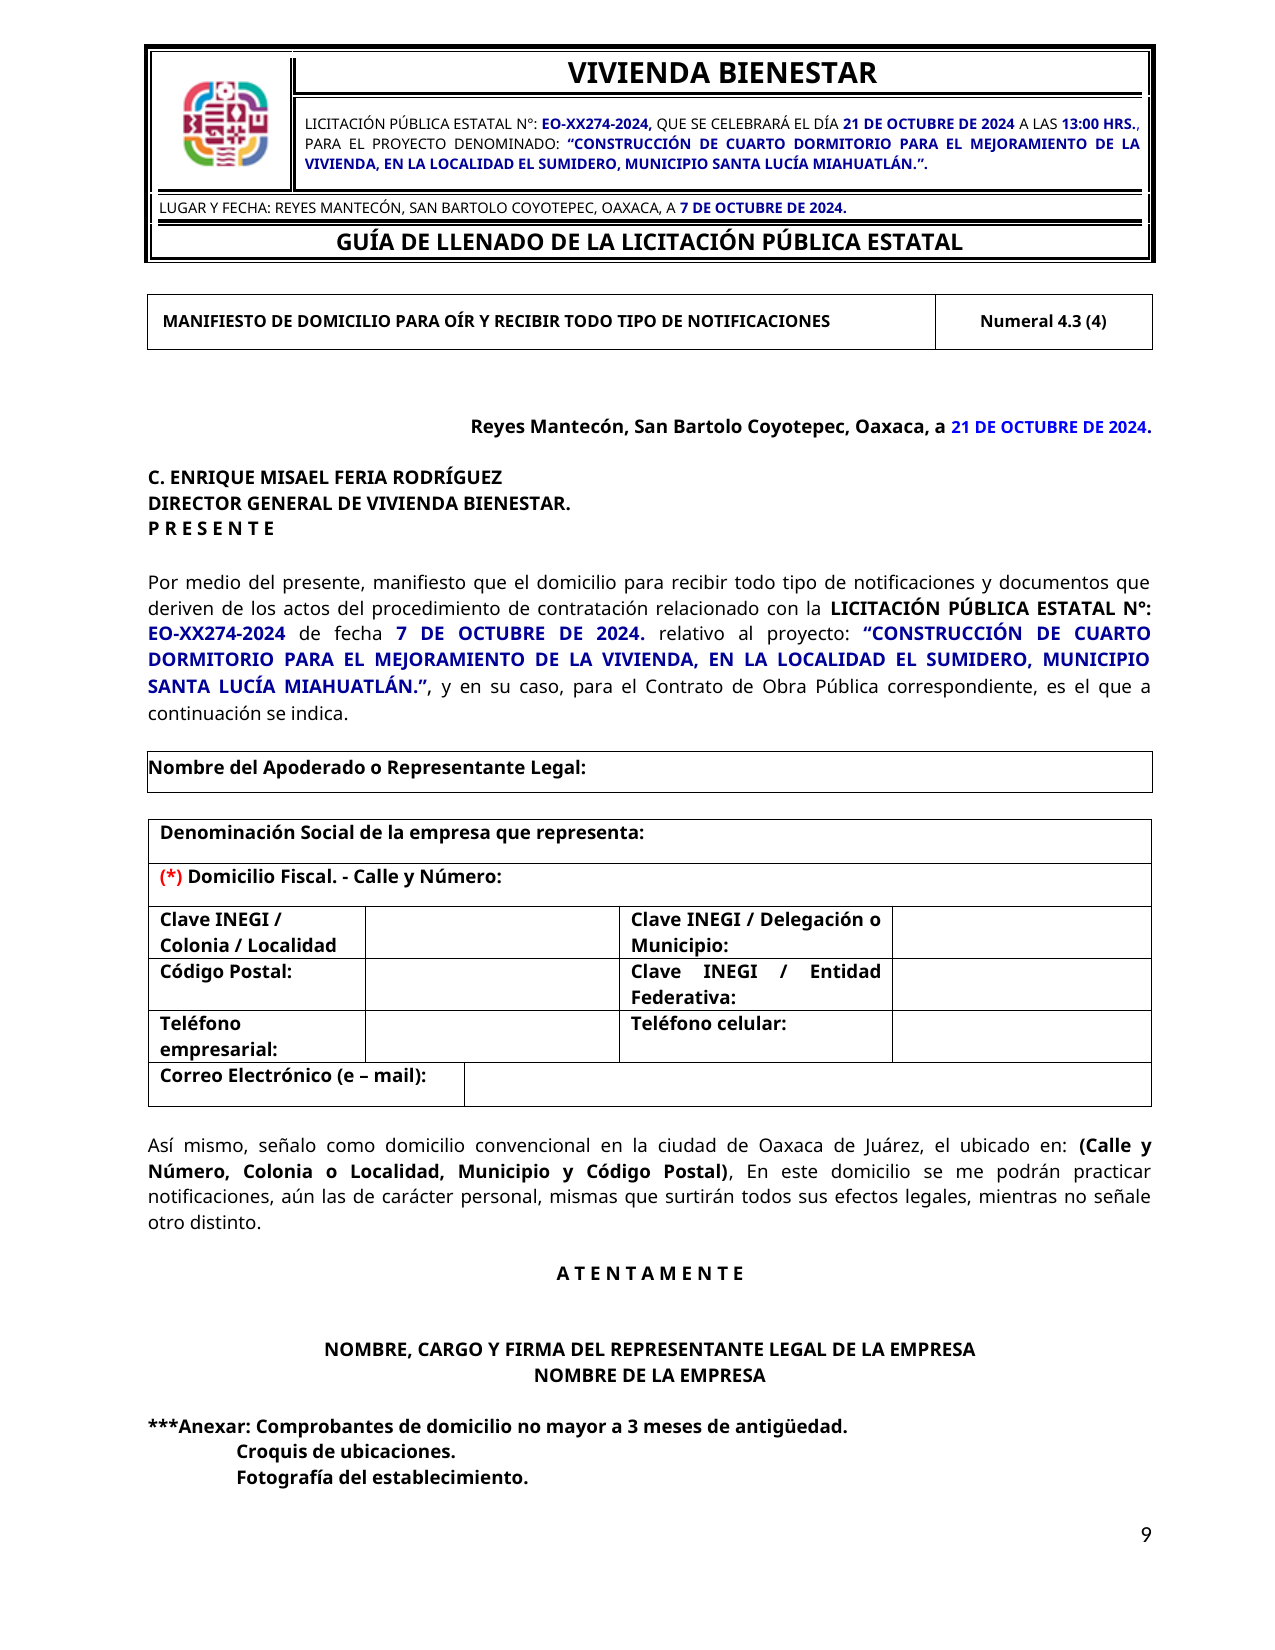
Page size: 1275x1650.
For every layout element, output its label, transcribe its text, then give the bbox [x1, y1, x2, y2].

table_cell Clave INEGI / Colonia / Localidad [149, 907, 365, 958]
table_cell Correo Electrónico (e – mail): [149, 1063, 464, 1106]
table_header MANIFIESTO DE DOMICILIO PARA OÍR Y RECIBIR TODO TIPO DE NOTIFICACIONES [148, 295, 935, 349]
text Nombre del Apoderado o Representante Legal: [148, 752, 1152, 792]
table_cell [893, 959, 1151, 1010]
table_header Denominación Social de la empresa que representa: [149, 820, 1151, 862]
text Reyes Mantecón, San Bartolo Coyotepec, Oaxaca, a 21 DE OCTUBRE DE 2024. [148, 414, 1152, 439]
text P R E S E N T E [148, 516, 1152, 541]
table_cell [366, 1011, 619, 1062]
table_cell [893, 907, 1151, 958]
table_cell Teléfono celular: [620, 1011, 892, 1062]
text C. ENRIQUE MISAEL FERIA RODRÍGUEZ [148, 465, 1152, 490]
table_cell Teléfono empresarial: [149, 1011, 365, 1062]
table_cell (*) Domicilio Fiscal. - Calle y Número: [149, 864, 1151, 906]
text DIRECTOR GENERAL DE VIVIENDA BIENESTAR. [148, 490, 1152, 516]
text A T E N T A M E N T E [148, 1260, 1152, 1286]
text ***Anexar: Comprobantes de domicilio no mayor a 3 meses de antigüedad. [148, 1413, 1152, 1439]
text Así mismo, señalo como domicilio convencional en la ciudad de Oaxaca de Juárez, el ubicado en: (Calle y Número, Colonia o Localidad, Municipio y Código Postal), En este domicilio se me podrán practicar notificaciones, aún las de carácter personal, mismas que surtirán todos sus efectos legales, mientras no señale otro distinto. [148, 1133, 1152, 1235]
table_cell Código Postal: [149, 959, 365, 1010]
table_cell [893, 1011, 1151, 1062]
table_cell Clave INEGI / Entidad Federativa: [620, 959, 892, 1010]
text NOMBRE DE LA EMPRESA [148, 1362, 1152, 1388]
table_cell [366, 907, 619, 958]
table_header Numeral 4.3 (4) [936, 295, 1152, 349]
picture [172, 73, 279, 172]
text NOMBRE, CARGO Y FIRMA DEL REPRESENTANTE LEGAL DE LA EMPRESA [148, 1337, 1152, 1362]
table_cell [465, 1063, 1151, 1106]
text Por medio del presente, manifiesto que el domicilio para recibir todo tipo de notificaciones y documentos que deriven de los actos del procedimiento de contratación relacionado con la LICITACIÓN PÚBLICA ESTATAL N°: EO-XX274-2024 de fecha 7 DE OCTUBRE DE 2024. relativo al proyecto: “CONSTRUCCIÓN DE CUARTO DORMITORIO PARA EL MEJORAMIENTO DE LA VIVIENDA, EN LA LOCALIDAD EL SUMIDERO, MUNICIPIO SANTA LUCÍA MIAHUATLÁN.”, y en su caso, para el Contrato de Obra Pública correspondiente, es el que a continuación se indica. [148, 569, 1152, 725]
table_cell [366, 959, 619, 1010]
text Croquis de ubicaciones. [148, 1439, 1152, 1464]
table_cell Clave INEGI / Delegación o Municipio: [620, 907, 892, 958]
text Fotografía del establecimiento. [148, 1464, 1152, 1490]
